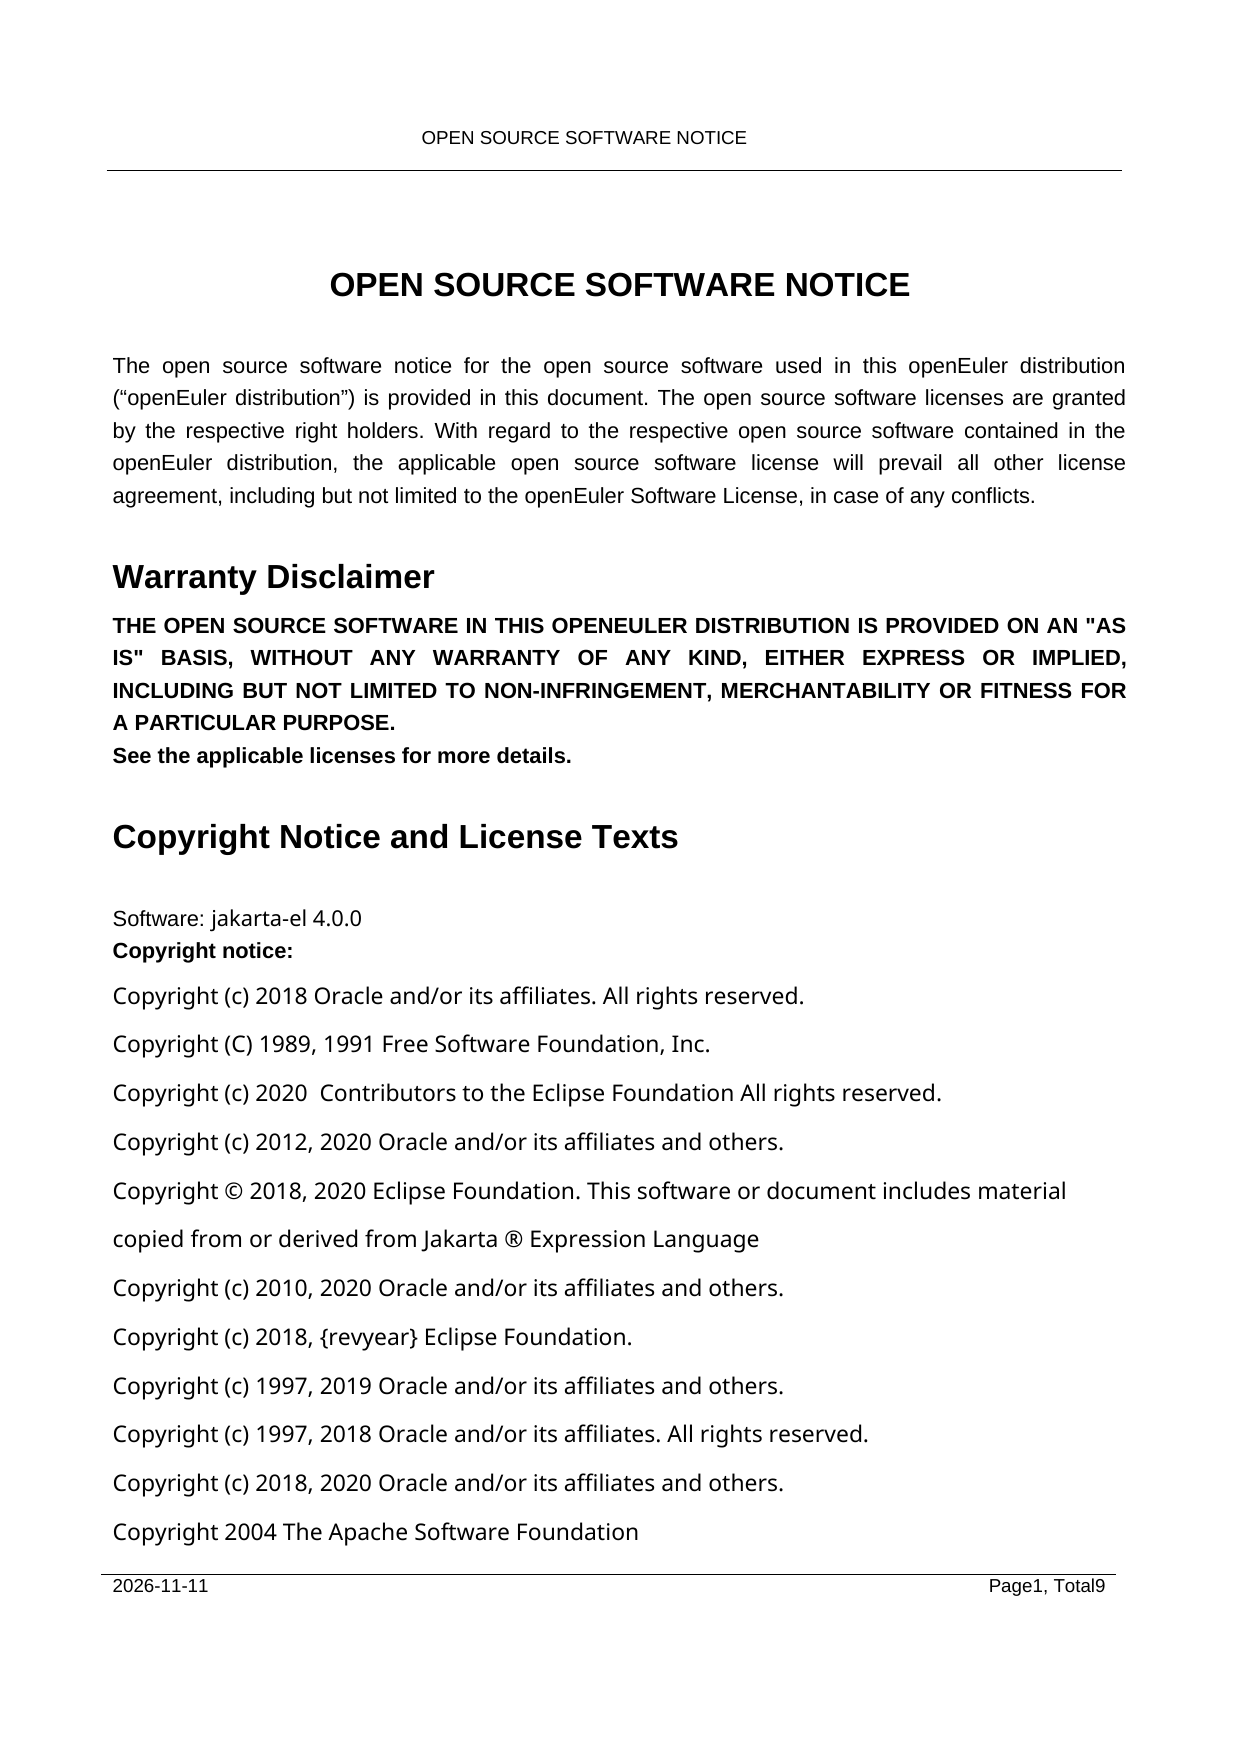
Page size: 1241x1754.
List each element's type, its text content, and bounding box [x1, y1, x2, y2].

text Copyright notice: [112, 934, 1128, 966]
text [112, 979, 1128, 1548]
text Copyright Notice and License Texts [112, 804, 1128, 869]
text Warranty Disclaimer [112, 544, 1128, 609]
text OPEN SOURCE SOFTWARE NOTICE [112, 251, 1128, 316]
text Software: jakarta-el 4.0.0 [112, 901, 1128, 934]
text THE OPEN SOURCE SOFTWARE IN THIS OPENEULER DISTRIBUTION IS PROVIDED ON AN "AS IS" BASIS, WITHOUT ANY WARRANTY OF ANY KIND, EITHER EXPRESS OR IMPLIED, INCLUDING BUT NOT LIMITED TO NON-INFRINGEMENT, MERCHANTABILITY OR FITNESS FOR A PARTICULAR PURPOSE. See the applicable licenses for more details. [112, 609, 1128, 771]
text The open source software notice for the open source software used in this openEuler distribution (“openEuler distribution”) is provided in this document. The open source software licenses are granted by the respective right holders. With regard to the respective open source software contained in the openEuler distribution, the applicable open source software license will prevail all other license agreement, including but not limited to the openEuler Software License, in case of any conflicts. [112, 349, 1128, 511]
